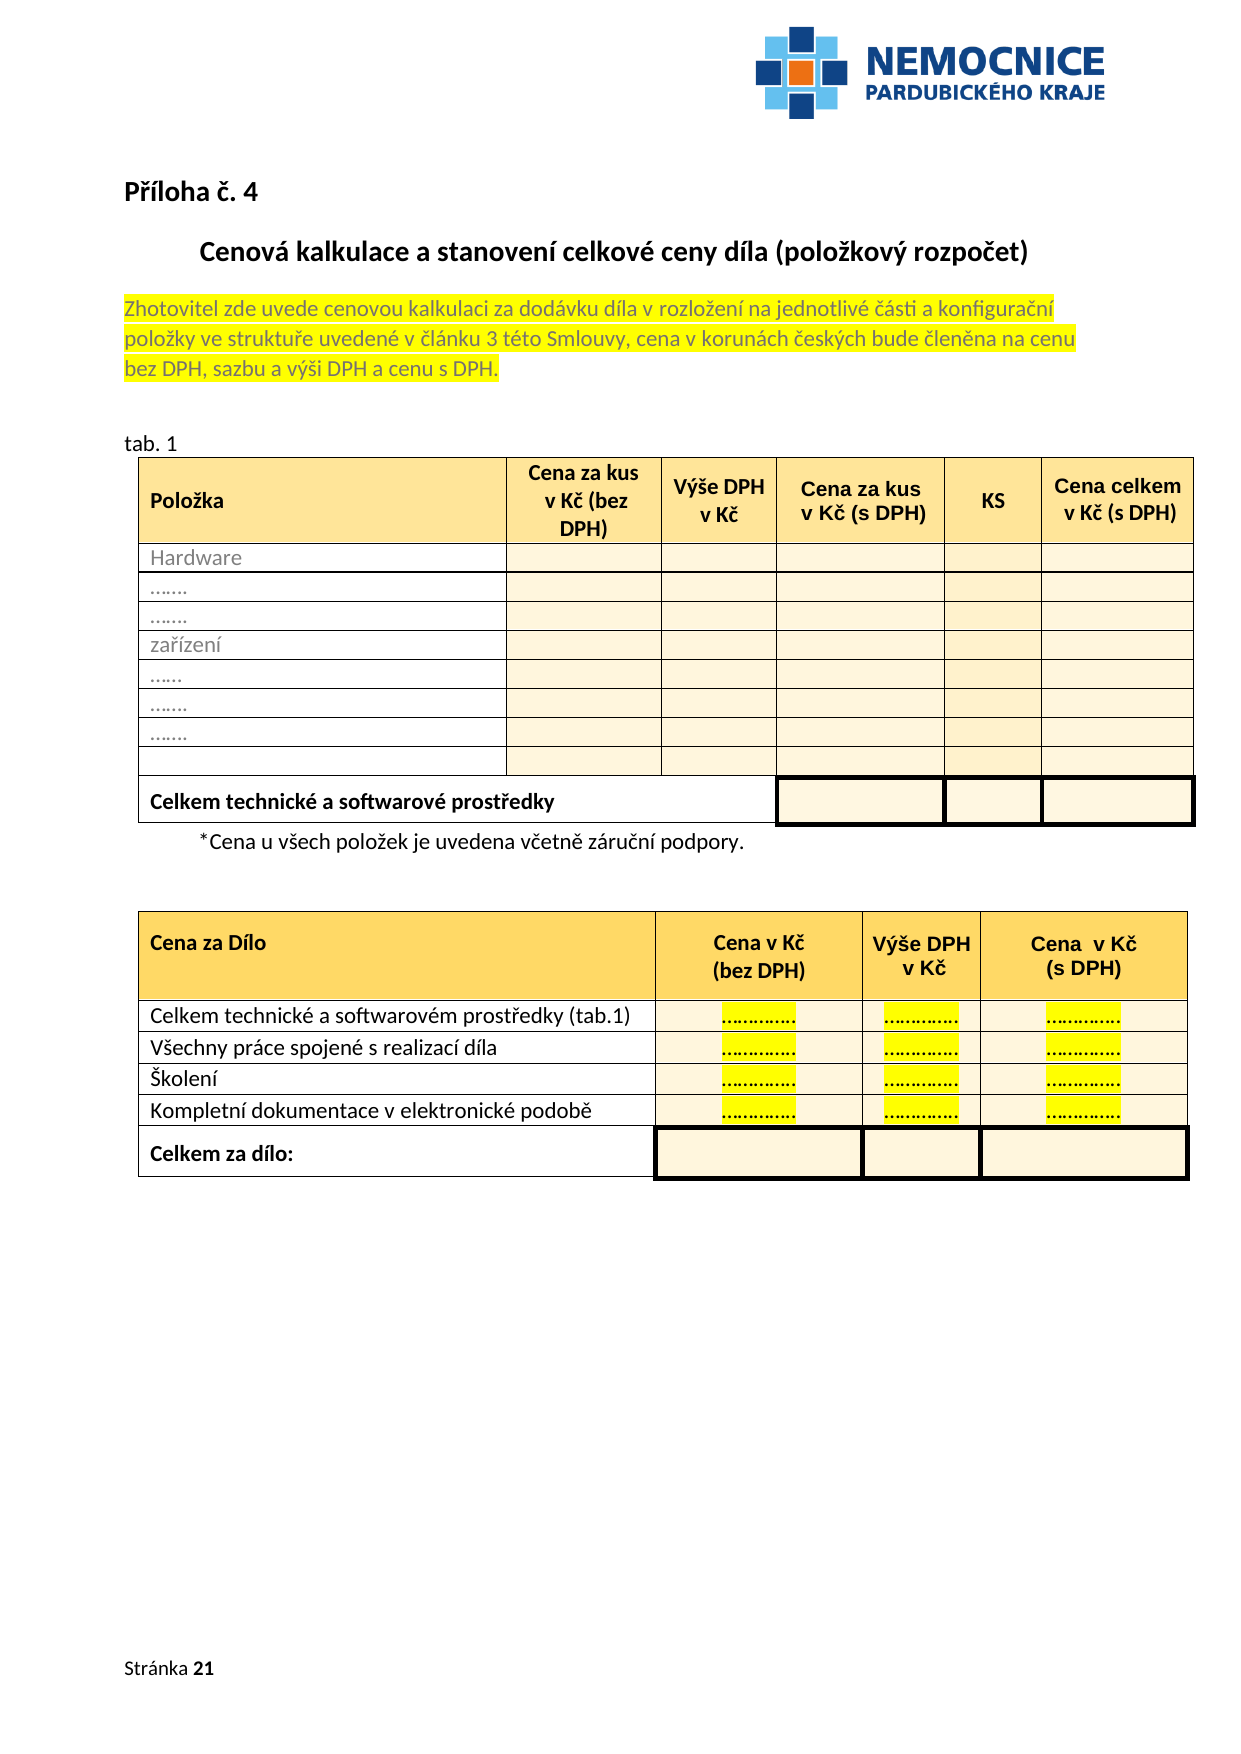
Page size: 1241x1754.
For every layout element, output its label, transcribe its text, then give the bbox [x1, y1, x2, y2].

table_header Položka [139, 458, 506, 542]
table_cell [777, 544, 944, 571]
table_cell [779, 780, 942, 822]
table_cell [945, 747, 1041, 775]
table_header Cena za Dílo [139, 912, 655, 999]
table_cell [777, 573, 944, 601]
table_cell [945, 718, 1041, 746]
table_cell Hardware [139, 544, 506, 571]
table_cell ………….. [863, 1095, 980, 1125]
table_cell [1042, 660, 1193, 688]
table_cell zařízení [139, 631, 506, 659]
table_cell [945, 573, 1041, 601]
subtitle Cenová kalkulace a stanovení celkové ceny díla (položkový rozpočet) [124, 233, 1104, 269]
table_cell [507, 747, 661, 775]
table_cell [662, 747, 776, 775]
table_cell [1042, 573, 1193, 601]
table_cell [507, 660, 661, 688]
table_cell ………….. [656, 1001, 862, 1031]
table_cell [1042, 544, 1193, 571]
table_cell [777, 718, 944, 746]
table_cell [777, 660, 944, 688]
table_cell [945, 544, 1041, 571]
table_cell [507, 631, 661, 659]
table_cell ………….. [656, 1064, 862, 1094]
table_cell [983, 1130, 1185, 1176]
table_cell [658, 1130, 860, 1176]
text Zhotovitel zde uvede cenovou kalkulaci za dodávku díla v rozložení na jednotlivé části a konfigurační položky ve struktuře uvedené v článku 3 této Smlouvy, cena v korunách českých bude členěna na cenu bez DPH, sazbu a výši DPH a cenu s DPH. [124, 294, 1104, 382]
table_cell [777, 747, 944, 775]
table_cell Všechny práce spojené s realizací díla [139, 1032, 655, 1062]
table_header Cena za kus v Kč (s DPH) [777, 458, 944, 542]
table_cell [945, 602, 1041, 629]
table_cell Školení [139, 1064, 655, 1094]
table_cell [1044, 780, 1191, 822]
table_cell ……. [139, 689, 506, 717]
table_cell ………….. [656, 1032, 862, 1062]
text tab. 1 [124, 429, 1104, 457]
table_cell ………….. [981, 1064, 1187, 1094]
table_cell [507, 689, 661, 717]
table_cell [777, 602, 944, 629]
table_header Cena v Kč (bez DPH) [656, 912, 862, 999]
table_cell [945, 689, 1041, 717]
table_cell ……. [139, 573, 506, 601]
table_cell [662, 544, 776, 571]
table_header KS [945, 458, 1041, 542]
table_cell [777, 631, 944, 659]
table_cell Celkem za dílo: [139, 1126, 653, 1176]
table_cell [1042, 718, 1193, 746]
table_cell ………….. [863, 1001, 980, 1031]
table_cell [662, 660, 776, 688]
table_cell [865, 1130, 978, 1176]
table_cell ………….. [981, 1032, 1187, 1062]
table_cell [662, 689, 776, 717]
table_header Cena v Kč (s DPH) [981, 912, 1187, 999]
table_cell [507, 544, 661, 571]
table_cell [1042, 602, 1193, 629]
table_cell [662, 602, 776, 629]
table_cell ………….. [863, 1032, 980, 1062]
subtitle Příloha č. 4 [124, 173, 1104, 208]
table_cell [507, 718, 661, 746]
table_header Výše DPH v Kč [863, 912, 980, 999]
table_cell [662, 718, 776, 746]
table_cell [507, 602, 661, 629]
table_cell [1042, 747, 1193, 775]
table_cell ……. [139, 718, 506, 746]
table_cell [945, 631, 1041, 659]
table_cell [947, 780, 1040, 822]
table_header Výše DPH v Kč [662, 458, 776, 542]
table_cell ……. [139, 602, 506, 629]
table_header Cena celkem v Kč (s DPH) [1042, 458, 1193, 542]
table_cell [139, 747, 506, 775]
picture [754, 25, 1105, 120]
table_cell [1042, 631, 1193, 659]
table_cell [945, 660, 1041, 688]
table_cell ………….. [981, 1095, 1187, 1125]
table_cell [777, 689, 944, 717]
table_cell Kompletní dokumentace v elektronické podobě [139, 1095, 655, 1125]
table_cell [507, 573, 661, 601]
table_cell Celkem technické a softwarovém prostředky (tab.1) [139, 1001, 655, 1031]
table_cell [1042, 689, 1193, 717]
text *Cena u všech položek je uvedena včetně záruční podpory. [124, 827, 1104, 855]
table_cell [662, 631, 776, 659]
table_cell ………….. [863, 1064, 980, 1094]
table_header Cena za kus v Kč (bez DPH) [507, 458, 661, 542]
table_cell [662, 573, 776, 601]
table_cell ………….. [981, 1001, 1187, 1031]
table_cell …… [139, 660, 506, 688]
table_cell ………….. [656, 1095, 862, 1125]
table_cell Celkem technické a softwarové prostředky [139, 776, 775, 822]
